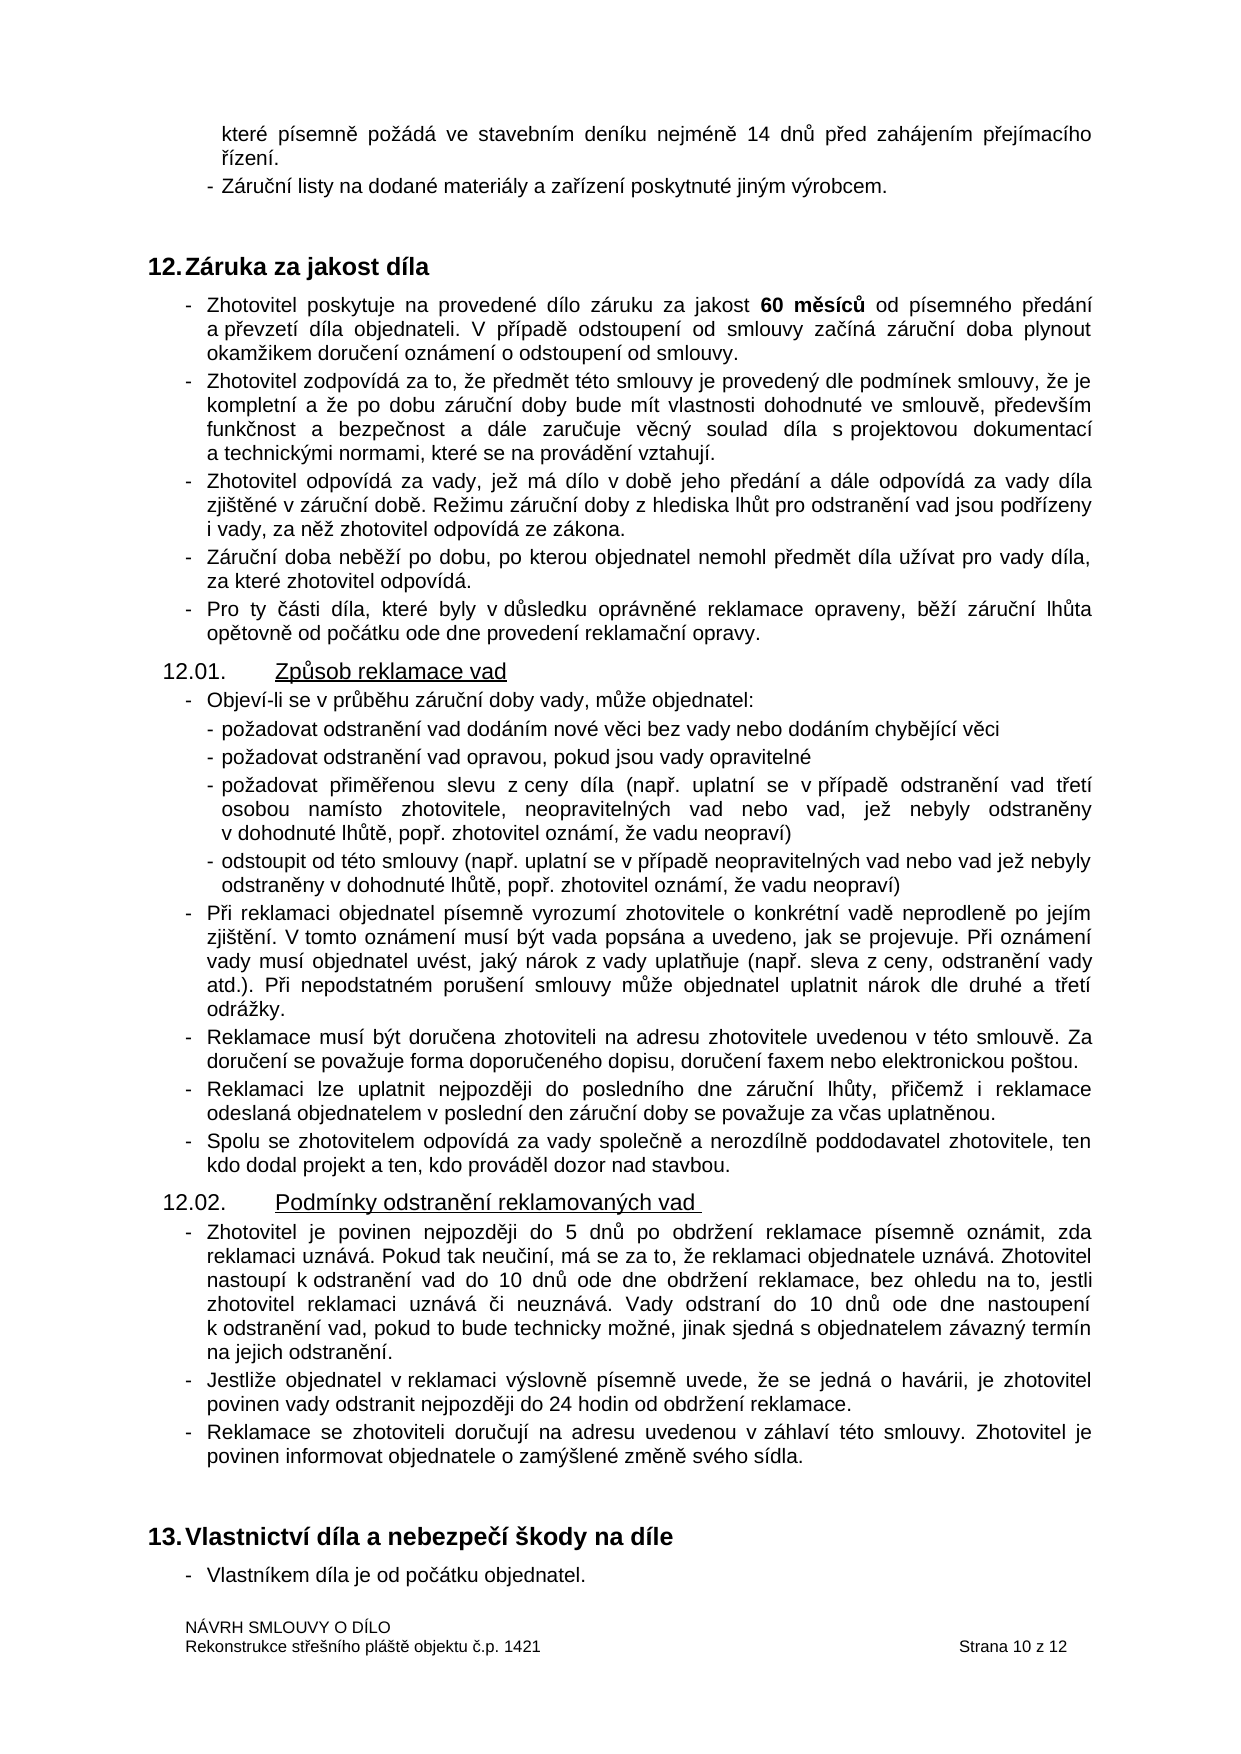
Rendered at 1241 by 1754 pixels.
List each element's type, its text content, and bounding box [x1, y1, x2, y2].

text Objeví-li se v průběhu záruční doby vady, může objednatel: [185, 688, 1093, 712]
text - požadovat přiměřenou slevu z ceny díla (např. uplatní se v případě odstranění vad třetí osobou namísto zhotovitele, neopravitelných vad nebo vad, jež nebyly odstraněny v dohodnuté lhůtě, popř. zhotovitel oznámí, že vadu neopraví) [207, 773, 1093, 844]
text - odstoupit od této smlouvy (např. uplatní se v případě neopravitelných vad nebo vad jež nebyly odstraněny v dohodnuté lhůtě, popř. zhotovitel oznámí, že vadu neopraví) [207, 849, 1093, 897]
text Zhotovitel poskytuje na provedené dílo záruku za jakost 60 měsíců od písemného předání a převzetí díla objednateli. V případě odstoupení od smlouvy začíná záruční doba plynout okamžikem doručení oznámení o odstoupení od smlouvy. [185, 293, 1093, 365]
text Zhotovitel zodpovídá za to, že předmět této smlouvy je provedený dle podmínek smlouvy, že je kompletní a že po dobu záruční doby bude mít vlastnosti dohodnuté ve smlouvě, především funkčnost a bezpečnost a dále zaručuje věcný soulad díla s projektovou dokumentací a technickými normami, které se na provádění vztahují. [185, 369, 1093, 465]
text - požadovat odstranění vad opravou, pokud jsou vady opravitelné [207, 744, 1093, 768]
subtitle Podmínky odstranění reklamovaných vad [162, 1189, 1093, 1216]
text Pro ty části díla, které byly v důsledku oprávněné reklamace opraveny, běží záruční lhůta opětovně od počátku ode dne provedení reklamační opravy. [185, 597, 1093, 645]
text - Záruční listy na dodané materiály a zařízení poskytnuté jiným výrobcem. [207, 174, 1093, 198]
text Při reklamaci objednatel písemně vyrozumí zhotovitele o konkrétní vadě neprodleně po jejím zjištění. V tomto oznámení musí být vada popsána a uvedeno, jak se projevuje. Při oznámení vady musí objednatel uvést, jaký nárok z vady uplatňuje (např. sleva z ceny, odstranění vady atd.). Při nepodstatném porušení smlouvy může objednatel uplatnit nárok dle druhé a třetí odrážky. [185, 901, 1093, 1021]
text Spolu se zhotovitelem odpovídá za vady společně a nerozdílně poddodavatel zhotovitele, ten kdo dodal projekt a ten, kdo prováděl dozor nad stavbou. [185, 1129, 1093, 1177]
subtitle Vlastnictví díla a nebezpečí škody na díle [148, 1522, 1093, 1551]
text Reklamace se zhotoviteli doručují na adresu uvedenou v záhlaví této smlouvy. Zhotovitel je povinen informovat objednatele o zamýšlené změně svého sídla. [185, 1420, 1093, 1468]
text Vlastníkem díla je od počátku objednatel. [185, 1563, 1093, 1587]
text Jestliže objednatel v reklamaci výslovně písemně uvede, že se jedná o havárii, je zhotovitel povinen vady odstranit nejpozději do 24 hodin od obdržení reklamace. [185, 1368, 1093, 1416]
text Zhotovitel je povinen nejpozději do 5 dnů po obdržení reklamace písemně oznámit, zda reklamaci uznává. Pokud tak neučiní, má se za to, že reklamaci objednatele uznává. Zhotovitel nastoupí k odstranění vad do 10 dnů ode dne obdržení reklamace, bez ohledu na to, jestli zhotovitel reklamaci uznává či neuznává. Vady odstraní do 10 dnů ode dne nastoupení k odstranění vad, pokud to bude technicky možné, jinak sjedná s objednatelem závazný termín na jejich odstranění. [185, 1220, 1093, 1363]
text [207, 122, 1093, 169]
text Reklamace musí být doručena zhotoviteli na adresu zhotovitele uvedenou v této smlouvě. Za doručení se považuje forma doporučeného dopisu, doručení faxem nebo elektronickou poštou. [185, 1025, 1093, 1073]
text Reklamaci lze uplatnit nejpozději do posledního dne záruční lhůty, přičemž i reklamace odeslaná objednatelem v poslední den záruční doby se považuje za včas uplatněnou. [185, 1077, 1093, 1125]
text - požadovat odstranění vad dodáním nové věci bez vady nebo dodáním chybějící věci [207, 716, 1093, 740]
subtitle Záruka za jakost díla [148, 252, 1093, 281]
subtitle Způsob reklamace vad [162, 658, 1093, 684]
text Záruční doba neběží po dobu, po kterou objednatel nemohl předmět díla užívat pro vady díla, za které zhotovitel odpovídá. [185, 545, 1093, 593]
text Zhotovitel odpovídá za vady, jež má dílo v době jeho předání a dále odpovídá za vady díla zjištěné v záruční době. Režimu záruční doby z hlediska lhůt pro odstranění vad jsou podřízeny i vady, za něž zhotovitel odpovídá ze zákona. [185, 469, 1093, 541]
